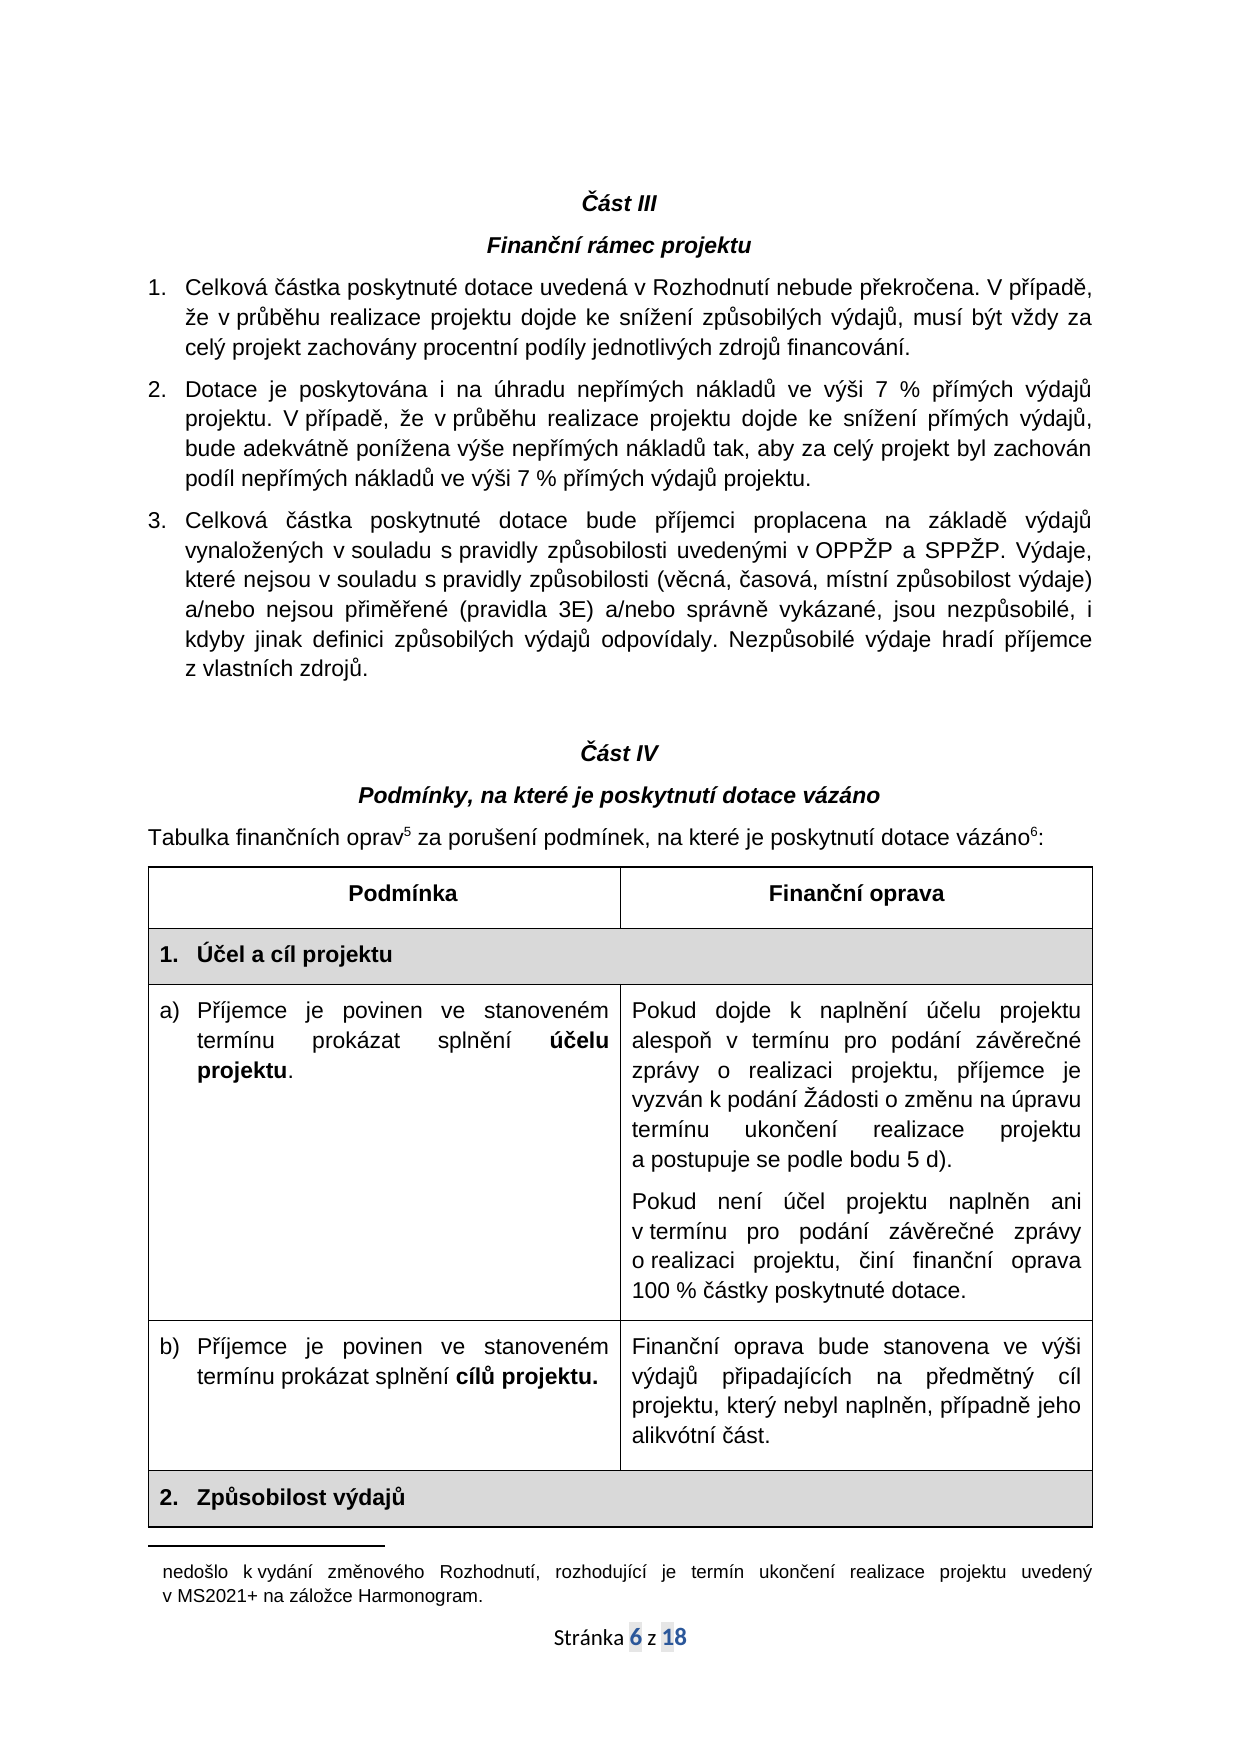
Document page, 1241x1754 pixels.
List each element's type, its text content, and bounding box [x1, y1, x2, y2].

table_cell Finanční oprava bude stanovena ve výši výdajů připadajících na předmětný cíl projektu, který nebyl naplněn, případně jeho alikvótní část. [621, 1321, 1092, 1470]
subtitle Podmínky, na které je poskytnutí dotace vázáno [148, 782, 1093, 808]
text Tabulka finančních oprav za porušení podmínek, na které je poskytnutí dotace vázáno: [148, 824, 1093, 851]
table_header Finanční oprava [621, 868, 1092, 928]
table_cell Účel a cíl projektu [149, 929, 1092, 984]
list Celková částka poskytnuté dotace bude příjemci proplacena na základě výdajů vynaložených v souladu s pravidly způsobilosti uvedenými v OPPŽP a SPPŽP. Výdaje, které nejsou v souladu s pravidly způsobilosti (věcná, časová, místní způsobilost výdaje) a/nebo nejsou přiměřené (pravidla 3E) a/nebo správně vykázané, jsou nezpůsobilé, i kdyby jinak definici způsobilých výdajů odpovídaly. Nezpůsobilé výdaje hradí příjemce z vlastních zdrojů. [148, 507, 1093, 682]
table_cell Způsobilost výdajů [149, 1471, 1092, 1526]
subtitle Část III [148, 190, 1093, 216]
subtitle Část IV [148, 740, 1093, 766]
subtitle Finanční rámec projektu [148, 232, 1093, 258]
list Celková částka poskytnuté dotace uvedená v Rozhodnutí nebude překročena. V případě, že v průběhu realizace projektu dojde ke snížení způsobilých výdajů, musí být vždy za celý projekt zachovány procentní podíly jednotlivých zdrojů financování. [148, 274, 1093, 360]
table_header Podmínka [149, 868, 620, 928]
list Dotace je poskytována i na úhradu nepřímých nákladů ve výši 7 % přímých výdajů projektu. V případě, že v průběhu realizace projektu dojde ke snížení přímých výdajů, bude adekvátně ponížena výše nepřímých nákladů tak, aby za celý projekt byl zachován podíl nepřímých nákladů ve výši 7 % přímých výdajů projektu. [148, 376, 1093, 491]
table_cell Pokud dojde k naplnění účelu projektu alespoň v termínu pro podání závěrečné zprávy o realizaci projektu, příjemce je vyzván k podání Žádosti o změnu na úpravu termínu ukončení realizace projektu a postupuje se podle bodu 5 d). Pokud není účel projektu naplněn ani v termínu pro podání závěrečné zprávy o realizaci projektu, činí finanční oprava 100 % částky poskytnuté dotace. [621, 985, 1092, 1319]
table_cell Příjemce je povinen ve stanoveném termínu prokázat splnění cílů projektu. [149, 1321, 620, 1470]
table_cell Příjemce je povinen ve stanoveném termínu prokázat splnění účelu projektu. [149, 985, 620, 1319]
